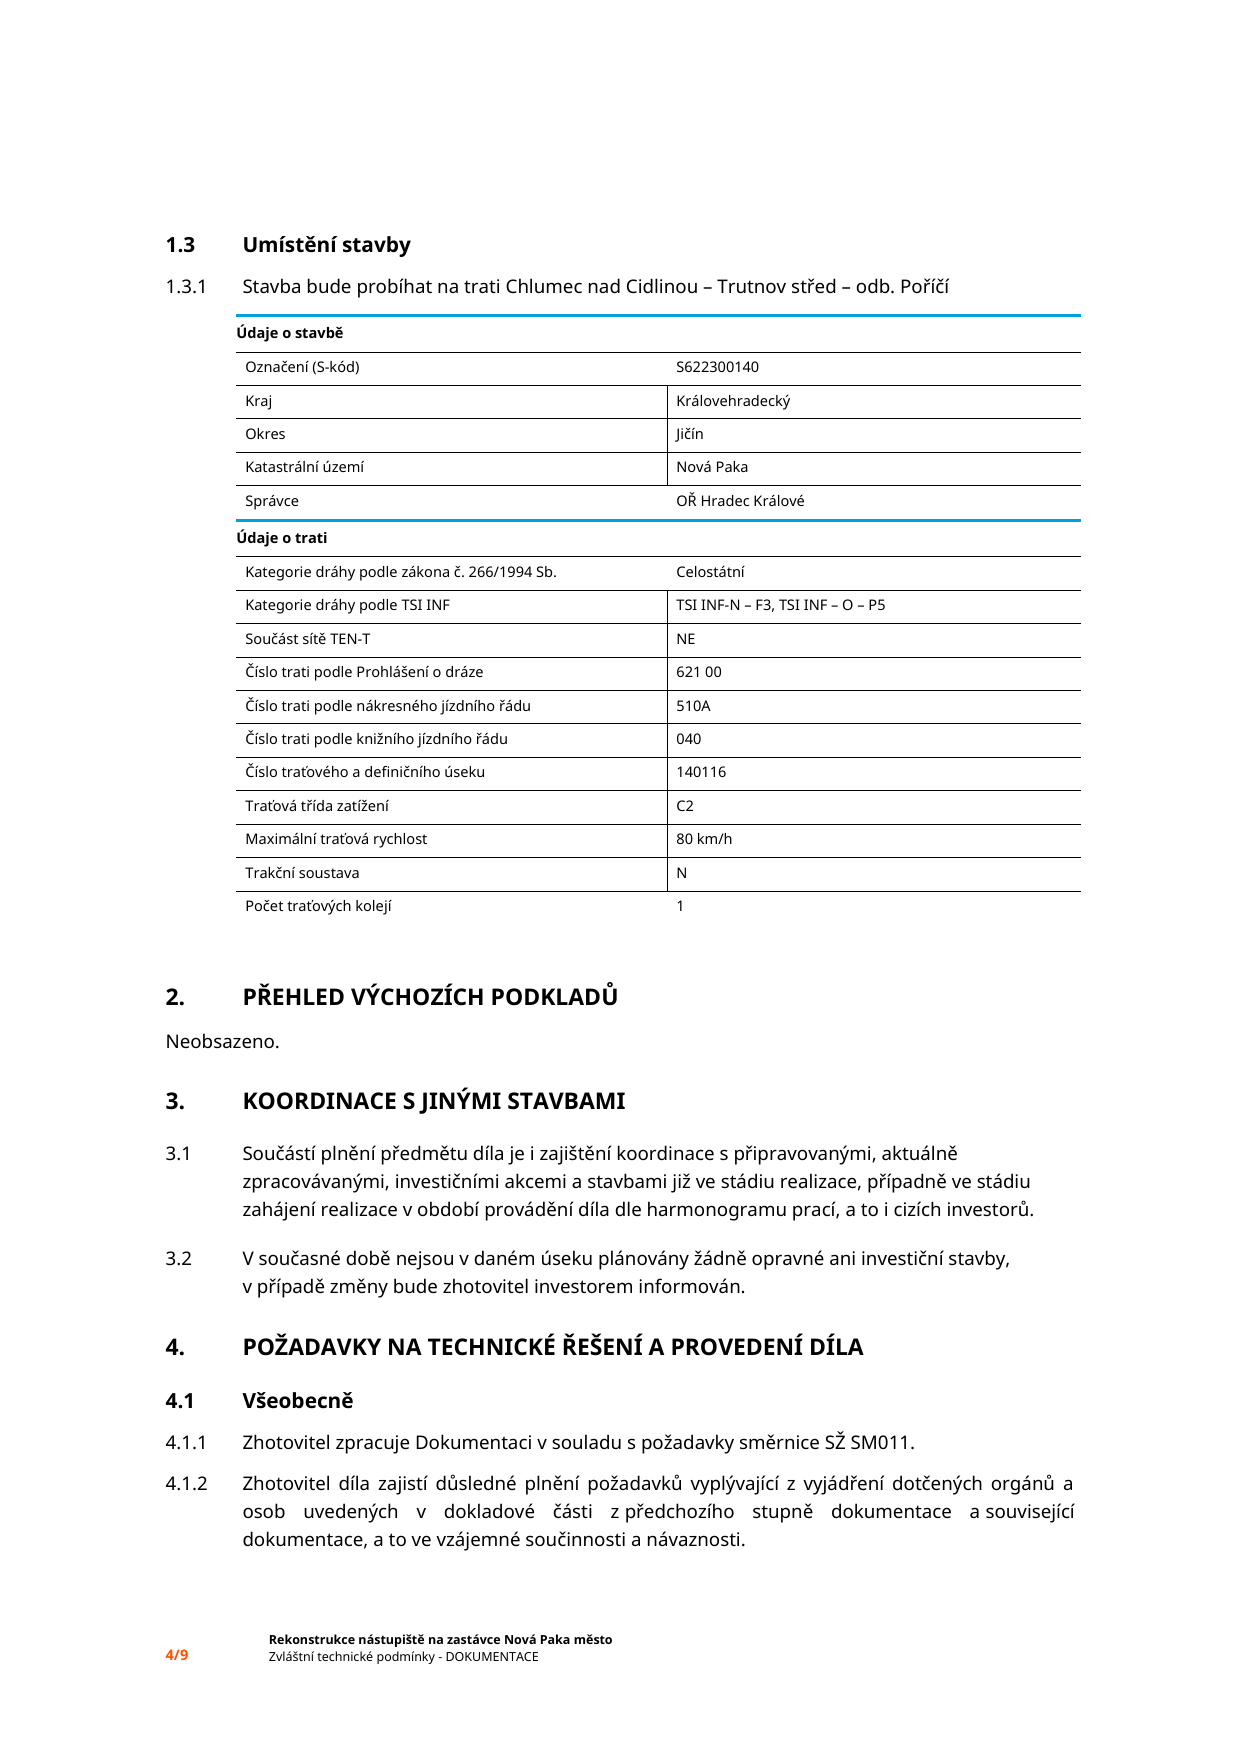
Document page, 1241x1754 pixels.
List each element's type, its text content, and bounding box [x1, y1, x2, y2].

table_cell Trakční soustava [236, 858, 667, 891]
text V současné době nejsou v daném úseku plánovány žádně opravné ani investiční stavby, v případě změny bude zhotovitel investorem informován. [165, 1245, 1075, 1299]
table_cell C2 [668, 791, 1081, 824]
text PŘEHLED VÝCHOZÍCH PODKLADŮ [165, 981, 1075, 1012]
table_cell Maximální traťová rychlost [236, 825, 667, 857]
table_header Kategorie dráhy podle zákona č. 266/1994 Sb. [236, 557, 667, 589]
text Stavba bude probíhat na trati Chlumec nad Cidlinou – Trutnov střed – odb. Poříčí [165, 273, 1075, 299]
table_cell Správce [236, 486, 667, 519]
table_cell TSI INF-N – F3, TSI INF – O – P5 [668, 591, 1081, 623]
table_cell 1 [668, 892, 1081, 924]
table_cell NE [668, 624, 1081, 656]
table_cell Nová Paka [668, 453, 1081, 485]
table_cell N [668, 858, 1081, 891]
text Zhotovitel zpracuje Dokumentaci v souladu s požadavky směrnice SŽ SM011. [165, 1429, 1075, 1455]
table_cell Traťová třída zatížení [236, 791, 667, 824]
text Údaje o stavbě [236, 317, 1081, 343]
table_header Označení (S-kód) [236, 353, 667, 385]
text Neobsazeno. [165, 1028, 1075, 1053]
table_cell 040 [668, 724, 1081, 757]
table_cell Číslo traťového a definičního úseku [236, 758, 667, 790]
text Zhotovitel díla zajistí důsledné plnění požadavků vyplývající z vyjádření dotčených orgánů a osob uvedených v dokladové části z předchozího stupně dokumentace a související dokumentace, a to ve vzájemné součinnosti a návaznosti. [165, 1470, 1075, 1552]
table_cell Katastrální území [236, 453, 667, 485]
table_cell Číslo trati podle Prohlášení o dráze [236, 658, 667, 690]
text POŽADAVKY NA TECHNICKÉ ŘEŠENÍ A PROVEDENÍ DÍLA [165, 1331, 1075, 1362]
table_header Celostátní [668, 557, 1081, 589]
table_cell Součást sítě TEN-T [236, 624, 667, 656]
table_cell 510A [668, 691, 1081, 723]
table_cell Kategorie dráhy podle TSI INF [236, 591, 667, 623]
table_cell 140116 [668, 758, 1081, 790]
table_header S622300140 [668, 353, 1081, 385]
text Umístění stavby [165, 230, 1075, 258]
table_cell Královehradecký [668, 386, 1081, 418]
table_cell Číslo trati podle nákresného jízdního řádu [236, 691, 667, 723]
table_cell Jičín [668, 419, 1081, 452]
table_cell Číslo trati podle knižního jízdního řádu [236, 724, 667, 757]
table_cell Počet traťových kolejí [236, 892, 667, 924]
table_cell 80 km/h [668, 825, 1081, 857]
table_cell OŘ Hradec Králové [668, 486, 1081, 519]
text Součástí plnění předmětu díla je i zajištění koordinace s připravovanými, aktuálně zpracovávanými, investičními akcemi a stavbami již ve stádiu realizace, případně ve stádiu zahájení realizace v období provádění díla dle harmonogramu prací, a to i cizích investorů. [165, 1140, 1075, 1222]
text Všeobecně [165, 1386, 1075, 1414]
table_cell 621 00 [668, 658, 1081, 690]
text Údaje o trati [236, 522, 1081, 548]
table_cell Kraj [236, 386, 667, 418]
table_cell Okres [236, 419, 667, 452]
text KOORDINACE S JINÝMI STAVBAMI [165, 1085, 1075, 1116]
